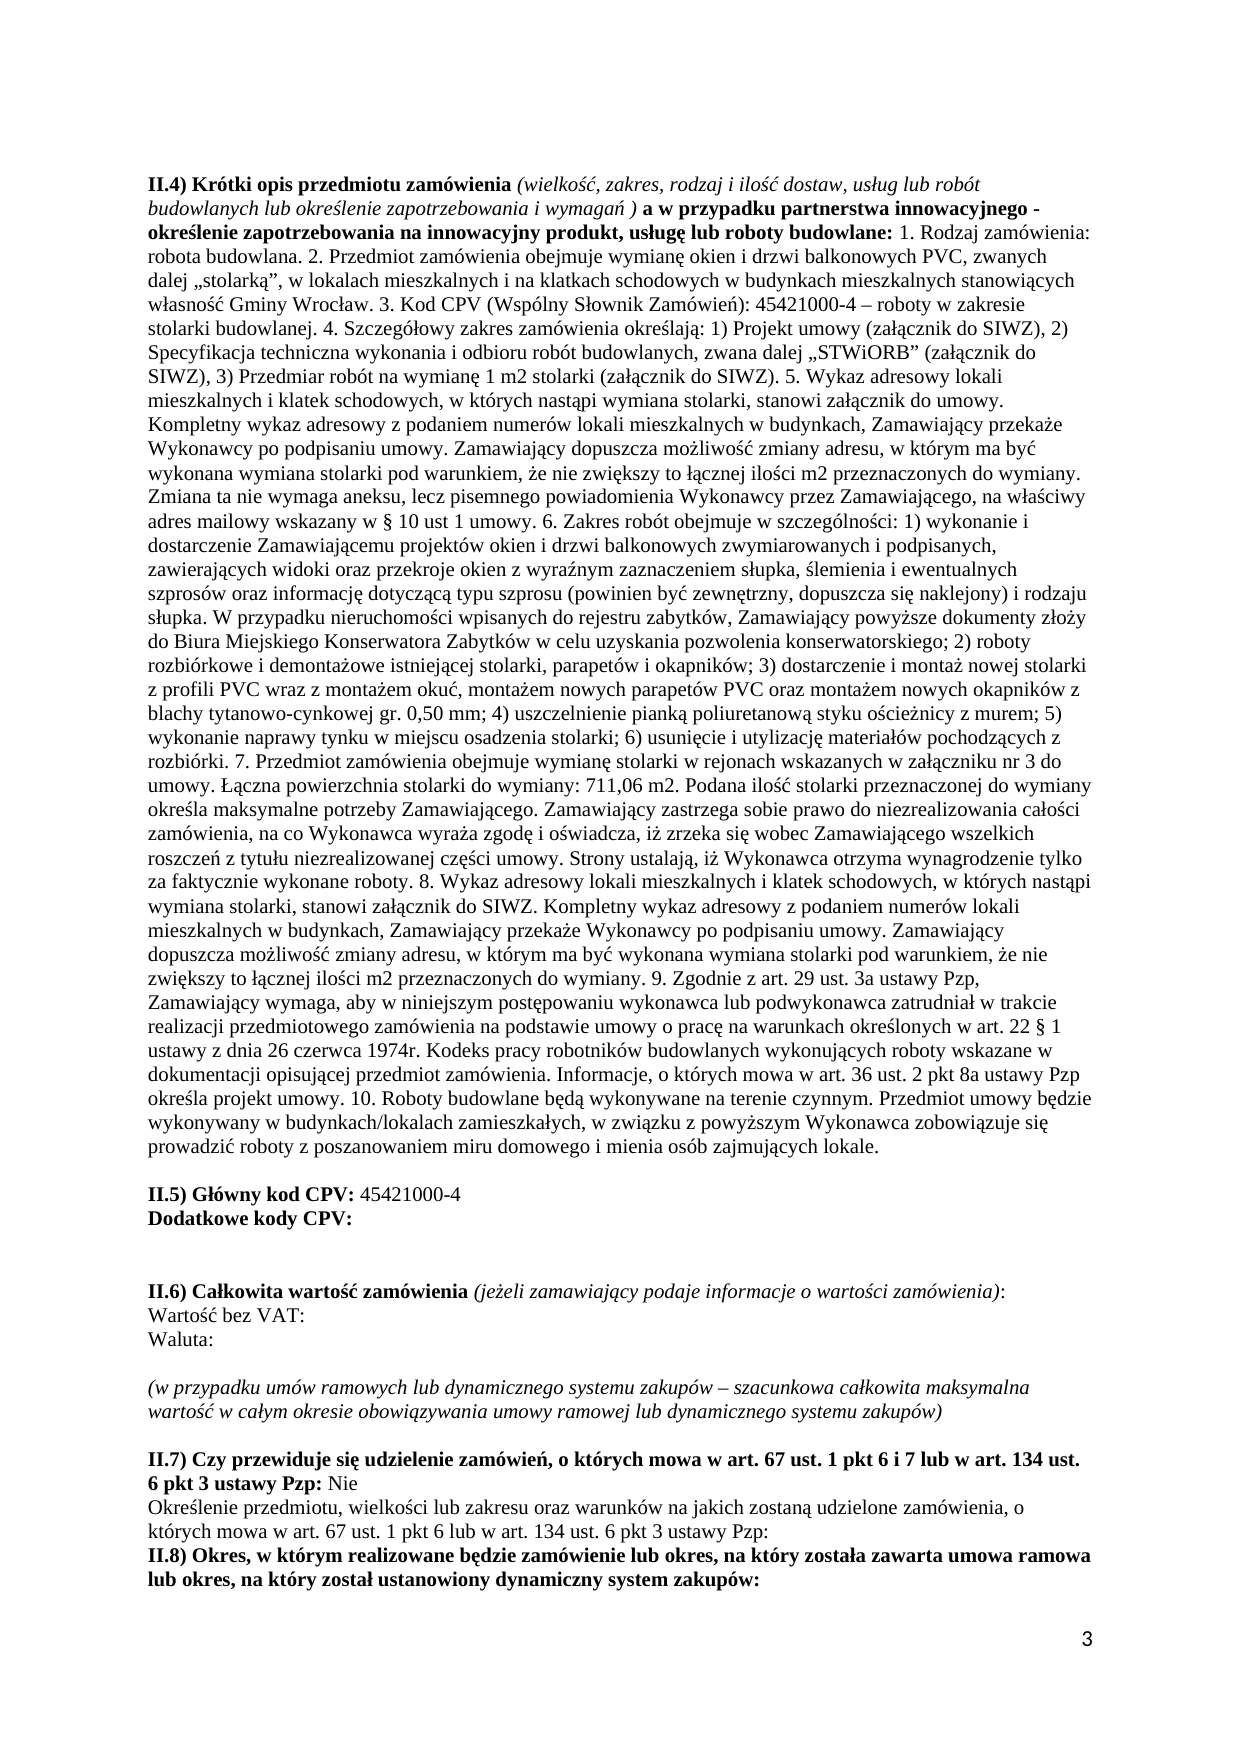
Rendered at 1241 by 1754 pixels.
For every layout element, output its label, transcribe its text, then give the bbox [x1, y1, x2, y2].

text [148, 148, 1093, 1351]
text (w przypadku umów ramowych lub dynamicznego systemu zakupów – szacunkowa całkowita maksymalna wartość w całym okresie obowiązywania umowy ramowej lub dynamicznego systemu zakupów) [148, 1351, 1093, 1423]
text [148, 1423, 1093, 1591]
